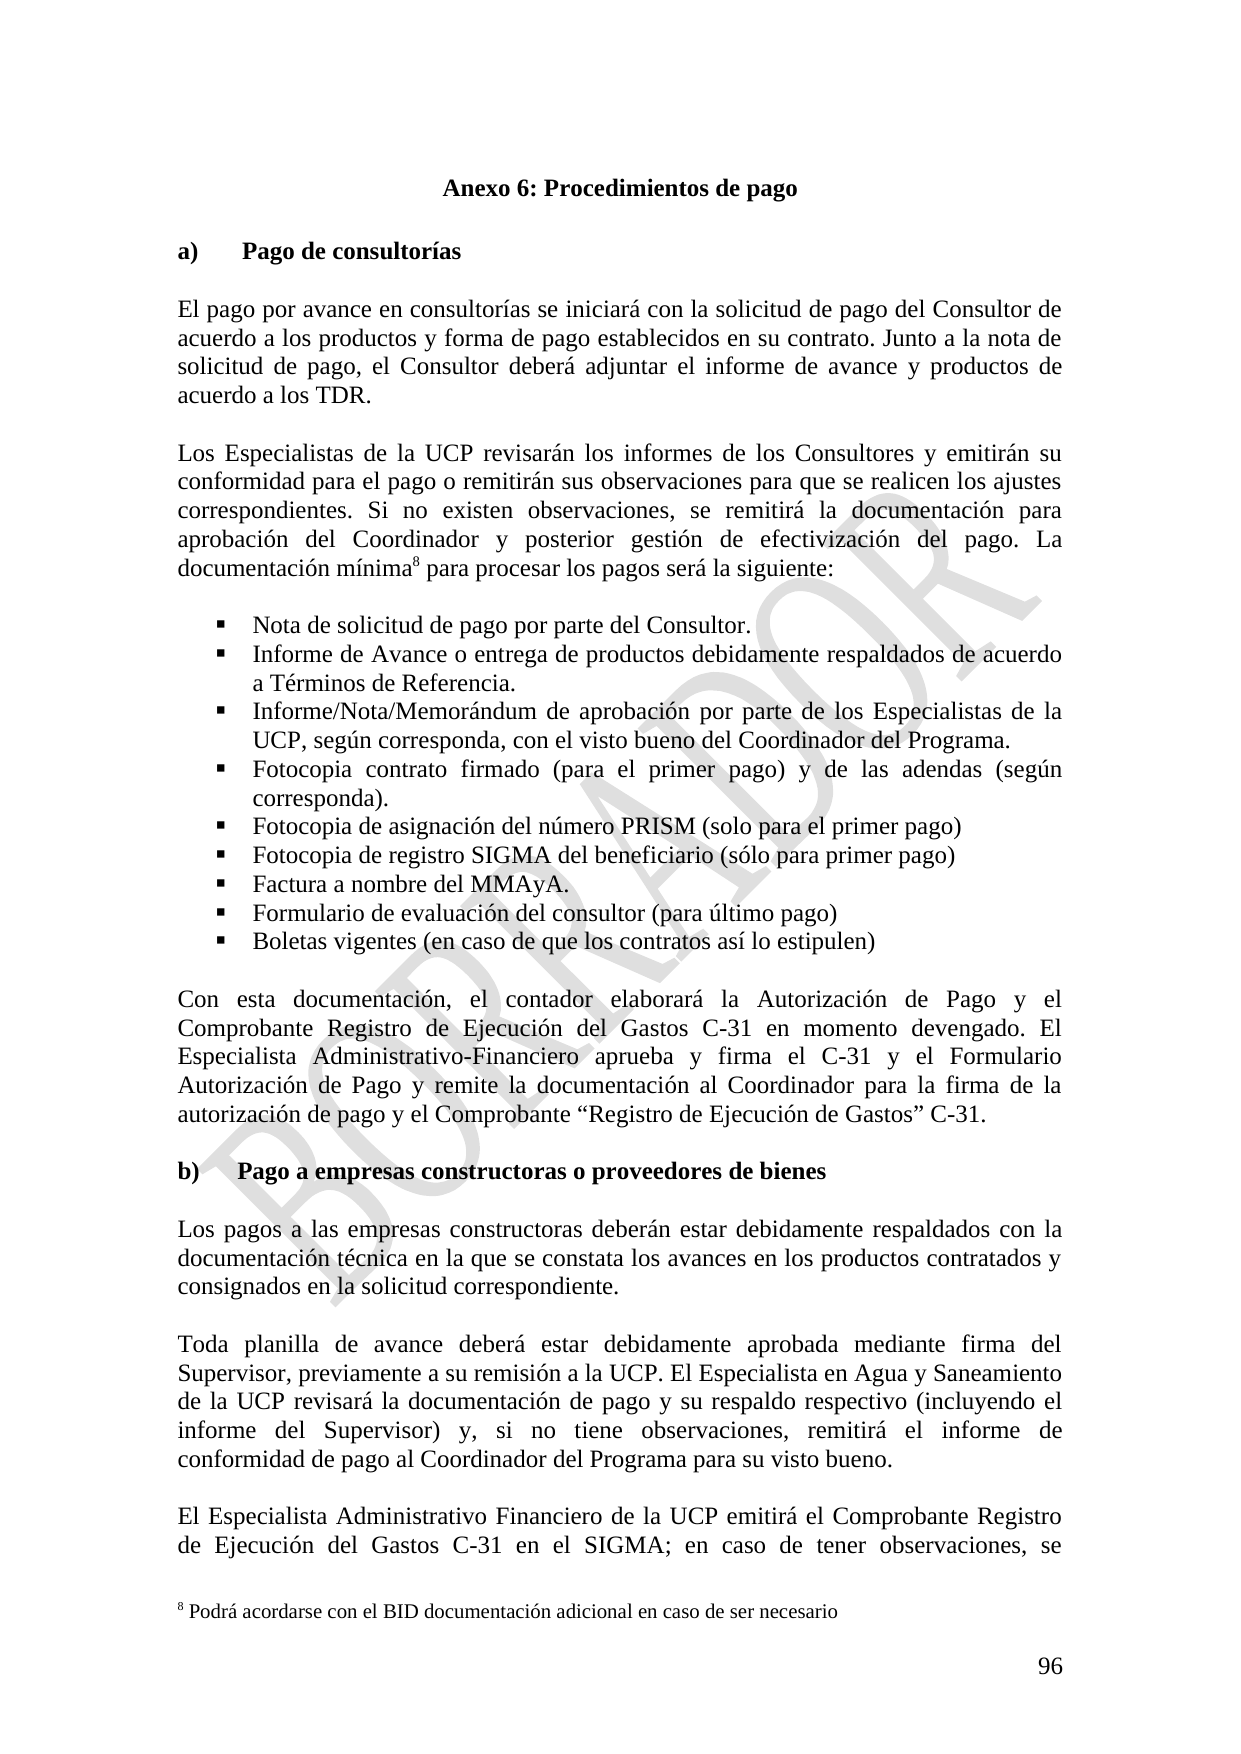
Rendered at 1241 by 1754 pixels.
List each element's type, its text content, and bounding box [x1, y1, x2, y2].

text Toda planilla de avance deberá estar debidamente aprobada mediante firma del Supervisor, previamente a su remisión a la UCP. El Especialista en Agua y Saneamiento de la UCP revisará la documentación de pago y su respaldo respectivo (incluyendo el informe del Supervisor) y, si no tiene observaciones, remitirá el informe de conformidad de pago al Coordinador del Programa para su visto bueno. [177, 1329, 1063, 1473]
text Los Especialistas de la UCP revisarán los informes de los Consultores y emitirán su conformidad para el pago o remitirán sus observaciones para que se realicen los ajustes correspondientes. Si no existen observaciones, se remitirá la documentación para aprobación del Coordinador y posterior gestión de efectivización del pago. La documentación mínima para procesar los pagos será la siguiente: [177, 438, 1063, 581]
list Fotocopia contrato firmado (para el primer pago) y de las adendas (según corresponda). [215, 754, 1063, 811]
text a) Pago de consultorías [177, 236, 1063, 265]
list Nota de solicitud de pago por parte del Consultor. [215, 610, 1063, 639]
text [177, 1501, 1063, 1559]
text El pago por avance en consultorías se iniciará con la solicitud de pago del Consultor de acuerdo a los productos y forma de pago establecidos en su contrato. Junto a la nota de solicitud de pago, el Consultor deberá adjuntar el informe de avance y productos de acuerdo a los TDR. [177, 294, 1063, 409]
list Fotocopia de registro SIGMA del beneficiario (sólo para primer pago) [215, 840, 1063, 869]
text Los pagos a las empresas constructoras deberán estar debidamente respaldados con la documentación técnica en la que se constata los avances en los productos contratados y consignados en la solicitud correspondiente. [177, 1214, 1063, 1300]
text b) Pago a empresas constructoras o proveedores de bienes [177, 1156, 1063, 1185]
list Informe/Nota/Memorándum de aprobación por parte de los Especialistas de la UCP, según corresponda, con el visto bueno del Coordinador del Programa. [215, 696, 1063, 754]
text Con esta documentación, el contador elaborará la Autorización de Pago y el Comprobante Registro de Ejecución del Gastos C-31 en momento devengado. El Especialista Administrativo-Financiero aprueba y firma el C-31 y el Formulario Autorización de Pago y remite la documentación al Coordinador para la firma de la autorización de pago y el Comprobante “Registro de Ejecución de Gastos” C-31. [177, 984, 1063, 1128]
subtitle Anexo 6: Procedimientos de pago [177, 173, 1063, 201]
list Informe de Avance o entrega de productos debidamente respaldados de acuerdo a Términos de Referencia. [215, 639, 1063, 696]
list Fotocopia de asignación del número PRISM (solo para el primer pago) [215, 811, 1063, 840]
list Formulario de evaluación del consultor (para último pago) [215, 898, 1063, 926]
list Boletas vigentes (en caso de que los contratos así lo estipulen) [215, 926, 1063, 955]
list Factura a nombre del MMAyA. [215, 869, 1063, 898]
